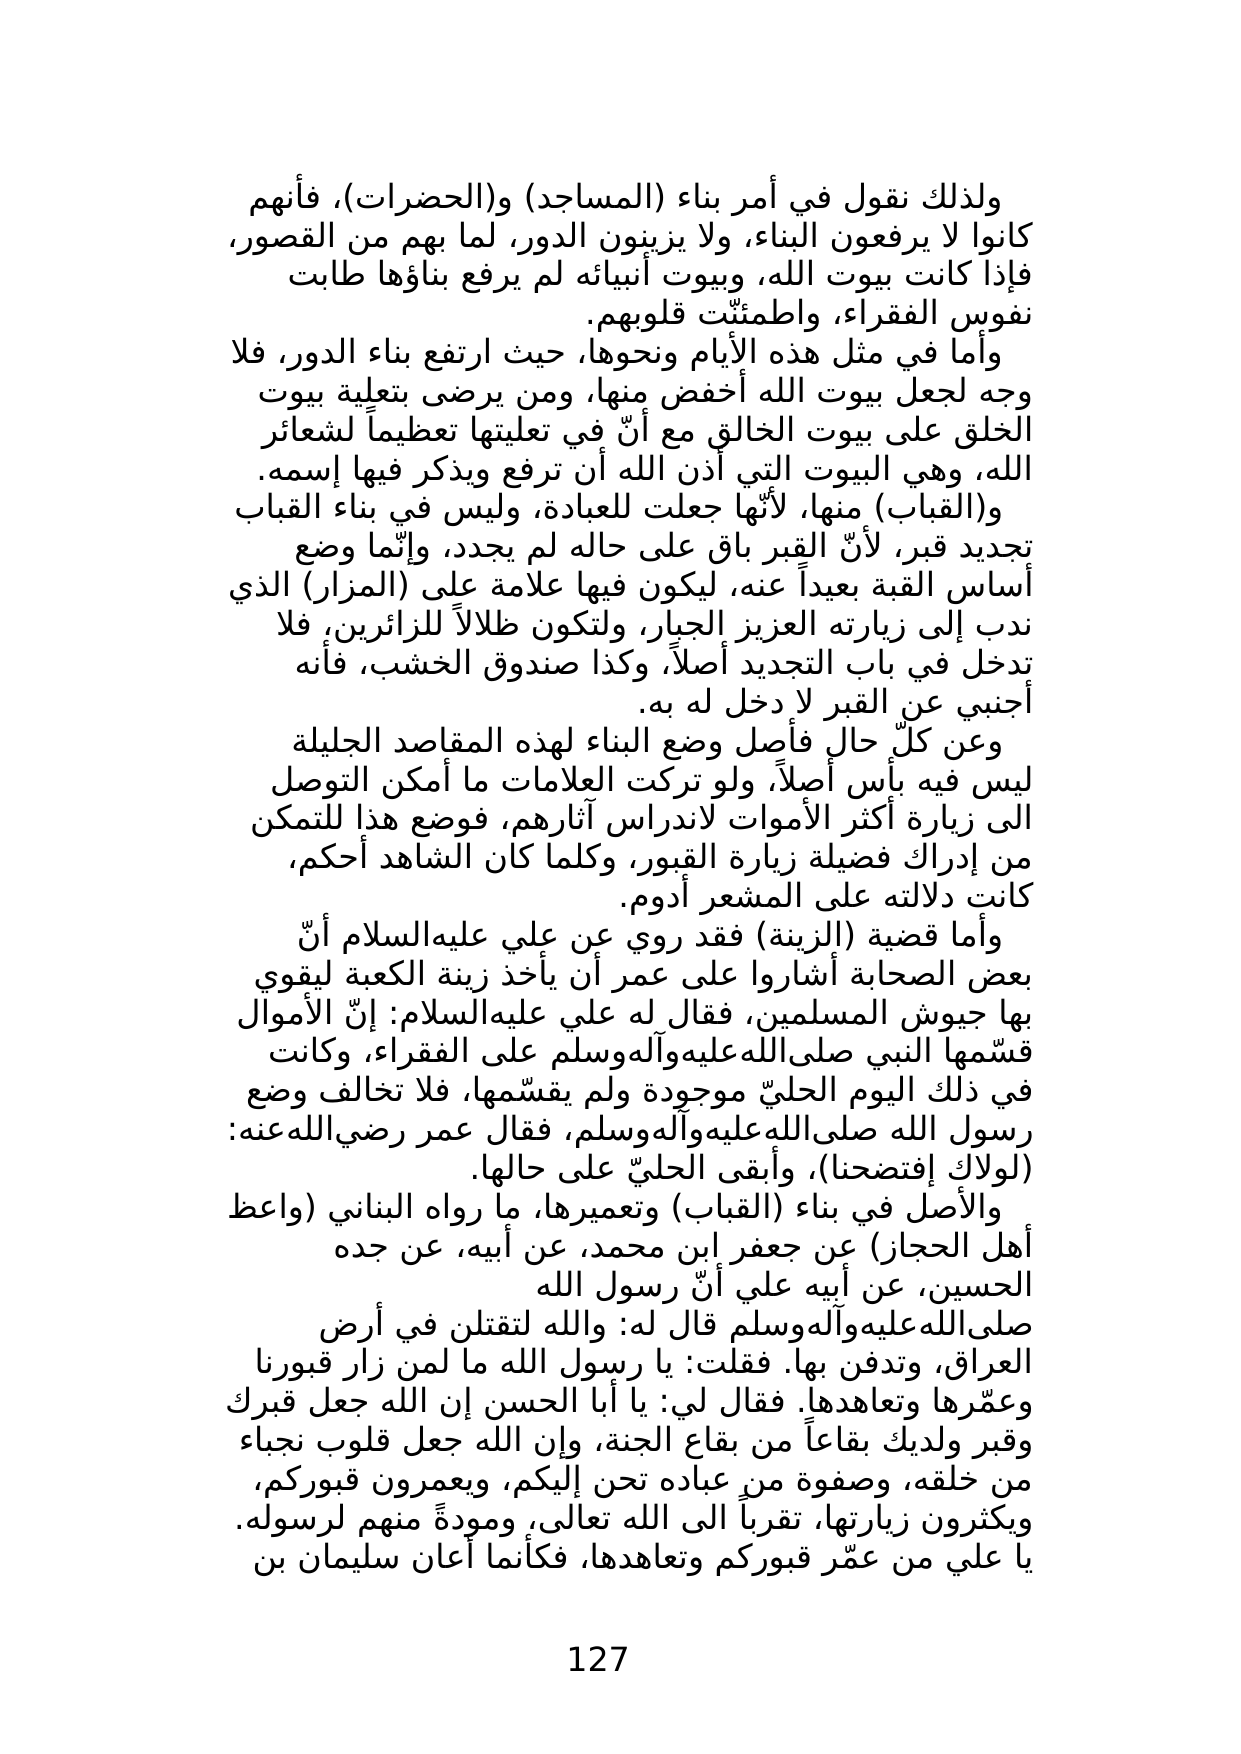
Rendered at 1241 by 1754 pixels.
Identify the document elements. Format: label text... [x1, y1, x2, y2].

text وأما قضية (الزينة) فقد روي عن علي عليه‌السلام أنّ بعض الصحابة أشاروا على عمر أن يأخذ زينة الكعبة ليقوي بها جيوش المسلمين، فقال له علي عليه‌السلام: إنّ الأموال قسّمها النبي صلى‌الله‌عليه‌وآله‌وسلم على الفقراء، وكانت في ذلك اليوم الحليّ موجودة ولم يقسّمها، فلا تخالف وضع رسول الله صلى‌الله‌عليه‌وآله‌وسلم، فقال عمر رضي‌الله‌عنه: (لولاك إفتضحنا)، وأبقى الحليّ على حالها. [222, 915, 1033, 1187]
text وأما في مثل هذه الأيام ونحوها، حيث ارتفع بناء الدور، فلا وجه لجعل بيوت الله أخفض منها، ومن يرضى بتعلية بيوت الخلق على بيوت الخالق مع أنّ في تعليتها تعظيماً لشعائر الله، وهي البيوت التي أذن الله أن ترفع ويذكر فيها إسمه. [222, 333, 1033, 488]
text و(القباب) منها، لأنّها جعلت للعبادة، وليس في بناء القباب تجديد قبر، لأنّ القبر باق على حاله لم يجدد، وإنّما وضع أساس القبة بعيداً عنه، ليكون فيها علامة على (المزار) الذي ندب إلى زيارته العزيز الجبار، ولتكون ظلالاً للزائرين، فلا تدخل في باب التجديد أصلاً، وكذا صندوق الخشب، فأنه أجنبي عن القبر لا دخل له به. [222, 488, 1033, 721]
text ولذلك نقول في أمر بناء (المساجد) و(الحضرات)، فأنهم كانوا لا يرفعون البناء، ولا يزينون الدور، لما بهم من القصور، فإذا كانت بيوت الله، وبيوت أنبيائه لم يرفع بناؤها طابت نفوس الفقراء، واطمئنّت قلوبهم. [222, 177, 1033, 333]
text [222, 1187, 1033, 1576]
text وعن كلّ حال فأصل وضع البناء لهذه المقاصد الجليلة ليس فيه بأس أصلاً، ولو تركت العلامات ما أمكن التوصل الى زيارة أكثر الأموات لاندراس آثارهم، فوضع هذا للتمكن من إدراك فضيلة زيارة القبور، وكلما كان الشاهد أحكم، كانت دلالته على المشعر أدوم. [222, 721, 1033, 915]
